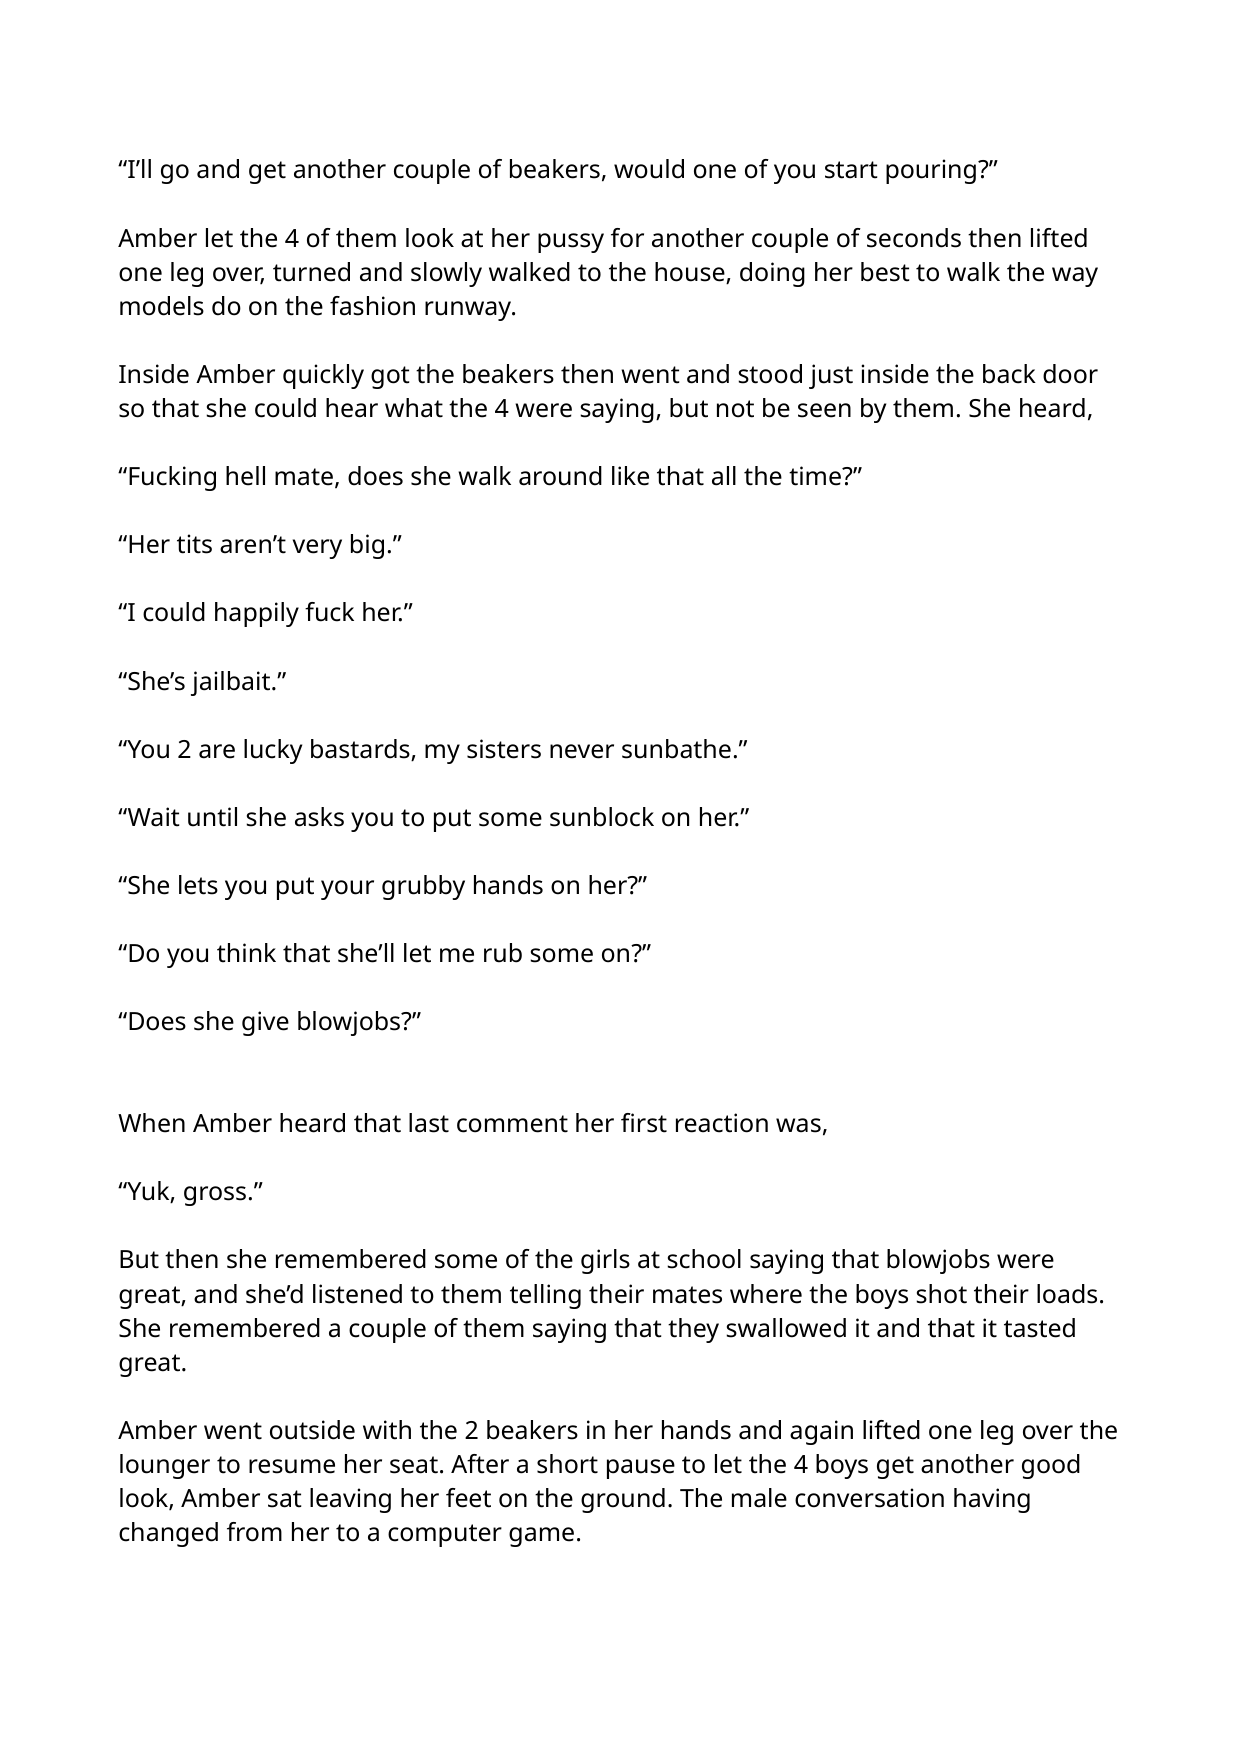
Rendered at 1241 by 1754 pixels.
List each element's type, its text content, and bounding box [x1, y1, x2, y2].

text But then she remembered some of the girls at school saying that blowjobs were great, and she’d listened to them telling their mates where the boys shot their loads. She remembered a couple of them saying that they swallowed it and that it tasted great. [118, 1242, 1122, 1378]
text “I’ll go and get another couple of beakers, would one of you start pouring?” [118, 152, 1122, 186]
text Amber let the 4 of them look at her pussy for another couple of seconds then lifted one leg over, turned and slowly walked to the house, doing her best to walk the way models do on the fashion runway. [118, 220, 1122, 322]
text “Yuk, gross.” [118, 1174, 1122, 1208]
text “You 2 are lucky bastards, my sisters never sunbathe.” [118, 731, 1122, 765]
text “She’s jailbait.” [118, 663, 1122, 697]
text Amber went outside with the 2 beakers in her hands and again lifted one leg over the lounger to resume her seat. After a short pause to let the 4 boys get another good look, Amber sat leaving her feet on the ground. The male conversation having changed from her to a computer game. [118, 1412, 1122, 1549]
text Inside Amber quickly got the beakers then went and stood just inside the back door so that she could hear what the 4 were saying, but not be seen by them. She heard, [118, 357, 1122, 425]
text “Wait until she asks you to put some sunblock on her.” [118, 799, 1122, 833]
text When Amber heard that last comment her first reaction was, [118, 1106, 1122, 1140]
text “Do you think that she’ll let me rub some on?” [118, 936, 1122, 970]
text “Her tits aren’t very big.” [118, 527, 1122, 561]
text “She lets you put your grubby hands on her?” [118, 867, 1122, 902]
text “Does she give blowjobs?” [118, 1004, 1122, 1038]
text “I could happily fuck her.” [118, 595, 1122, 629]
text “Fucking hell mate, does she walk around like that all the time?” [118, 459, 1122, 493]
